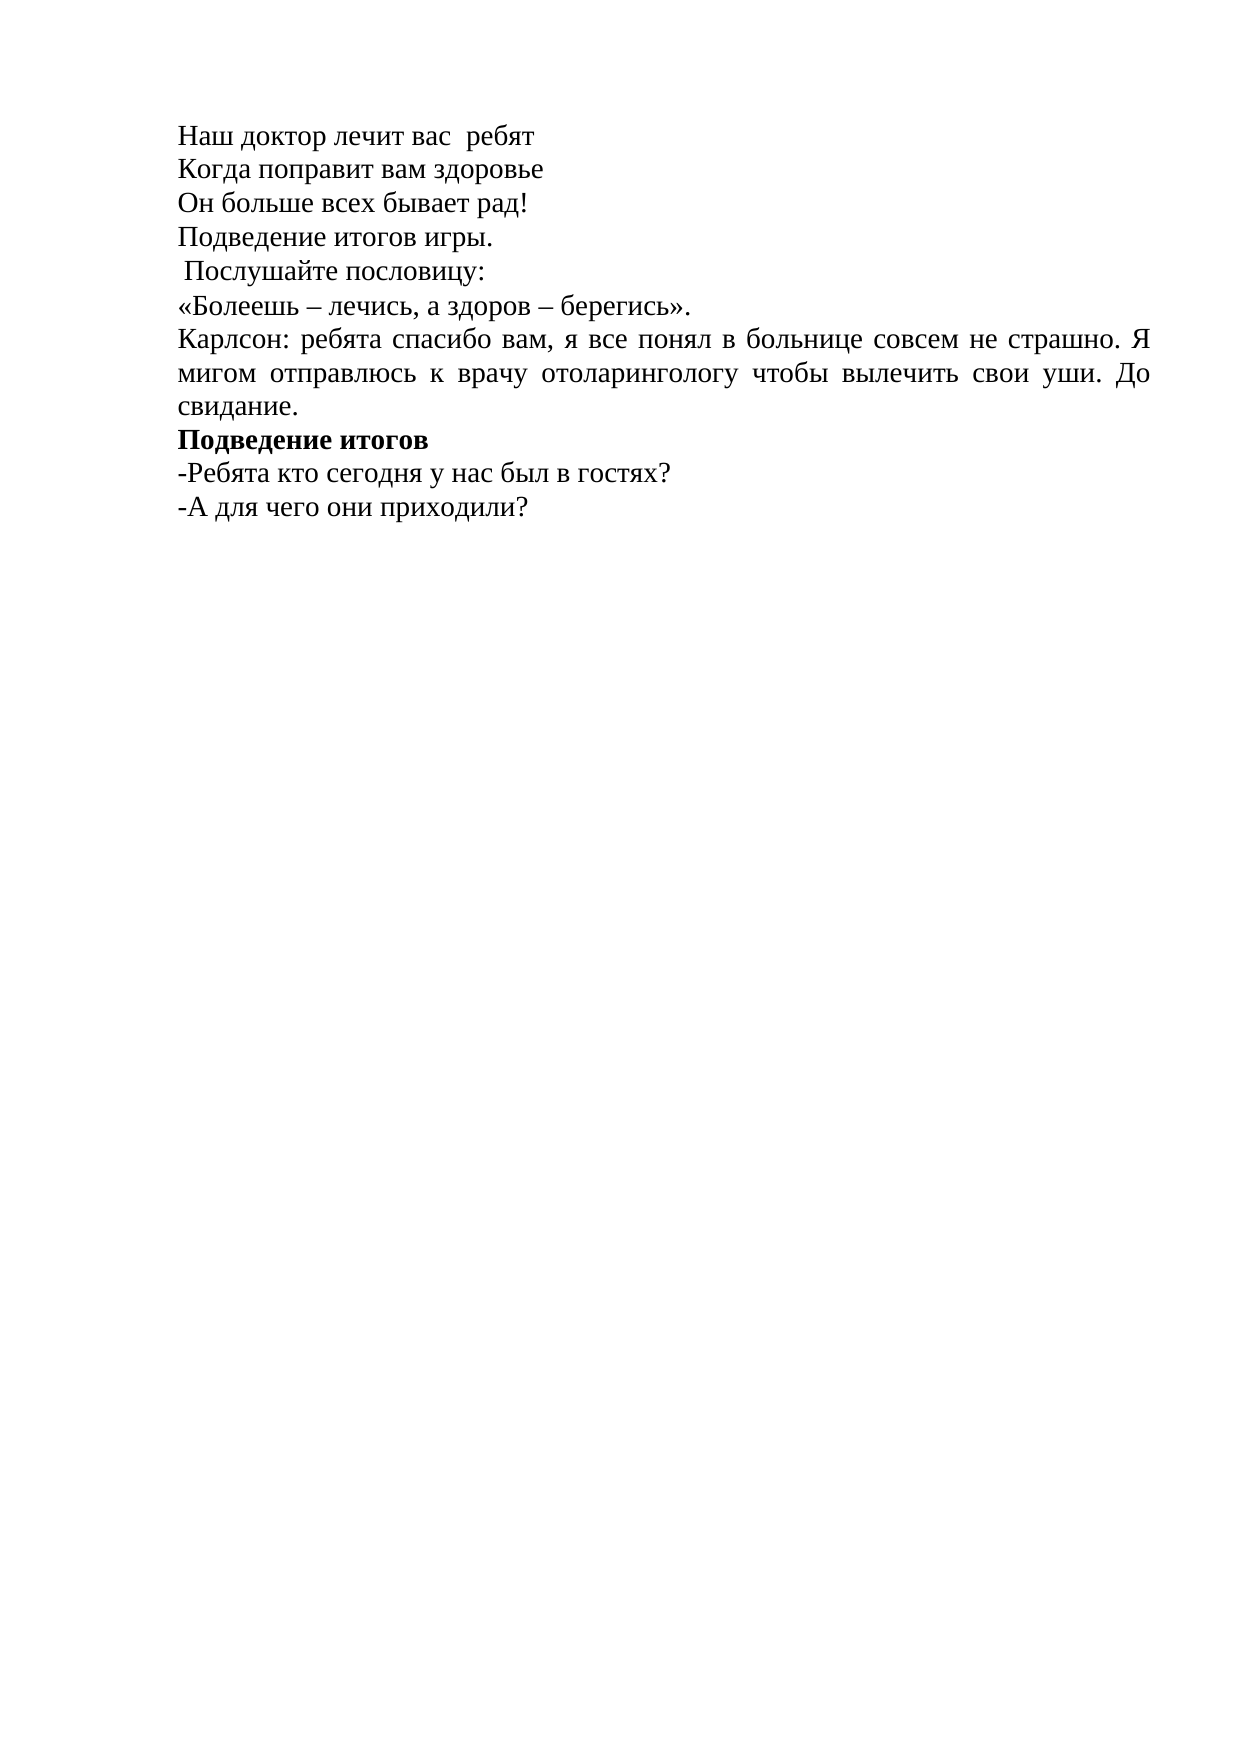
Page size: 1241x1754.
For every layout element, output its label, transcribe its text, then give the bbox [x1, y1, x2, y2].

text Он больше всех бывает рад! [177, 185, 1152, 219]
text «Болеешь – лечись, а здоров – берегись». [177, 288, 1152, 321]
text Подведение итогов игры. [177, 219, 1152, 252]
text Карлсон: ребята спасибо вам, я все понял в больнице совсем не страшно. Я мигом отправлюсь к врачу отоларингологу чтобы вылечить свои уши. До свидание. [177, 321, 1152, 422]
text Наш доктор лечит вас ребят [177, 118, 1152, 152]
text -А для чего они приходили? [177, 489, 1152, 523]
text Послушайте пословицу: [177, 252, 1152, 288]
text -Ребята кто сегодня у нас был в гостях? [177, 456, 1152, 489]
text Подведение итогов [177, 422, 1152, 456]
text Когда поправит вам здоровье [177, 152, 1152, 185]
